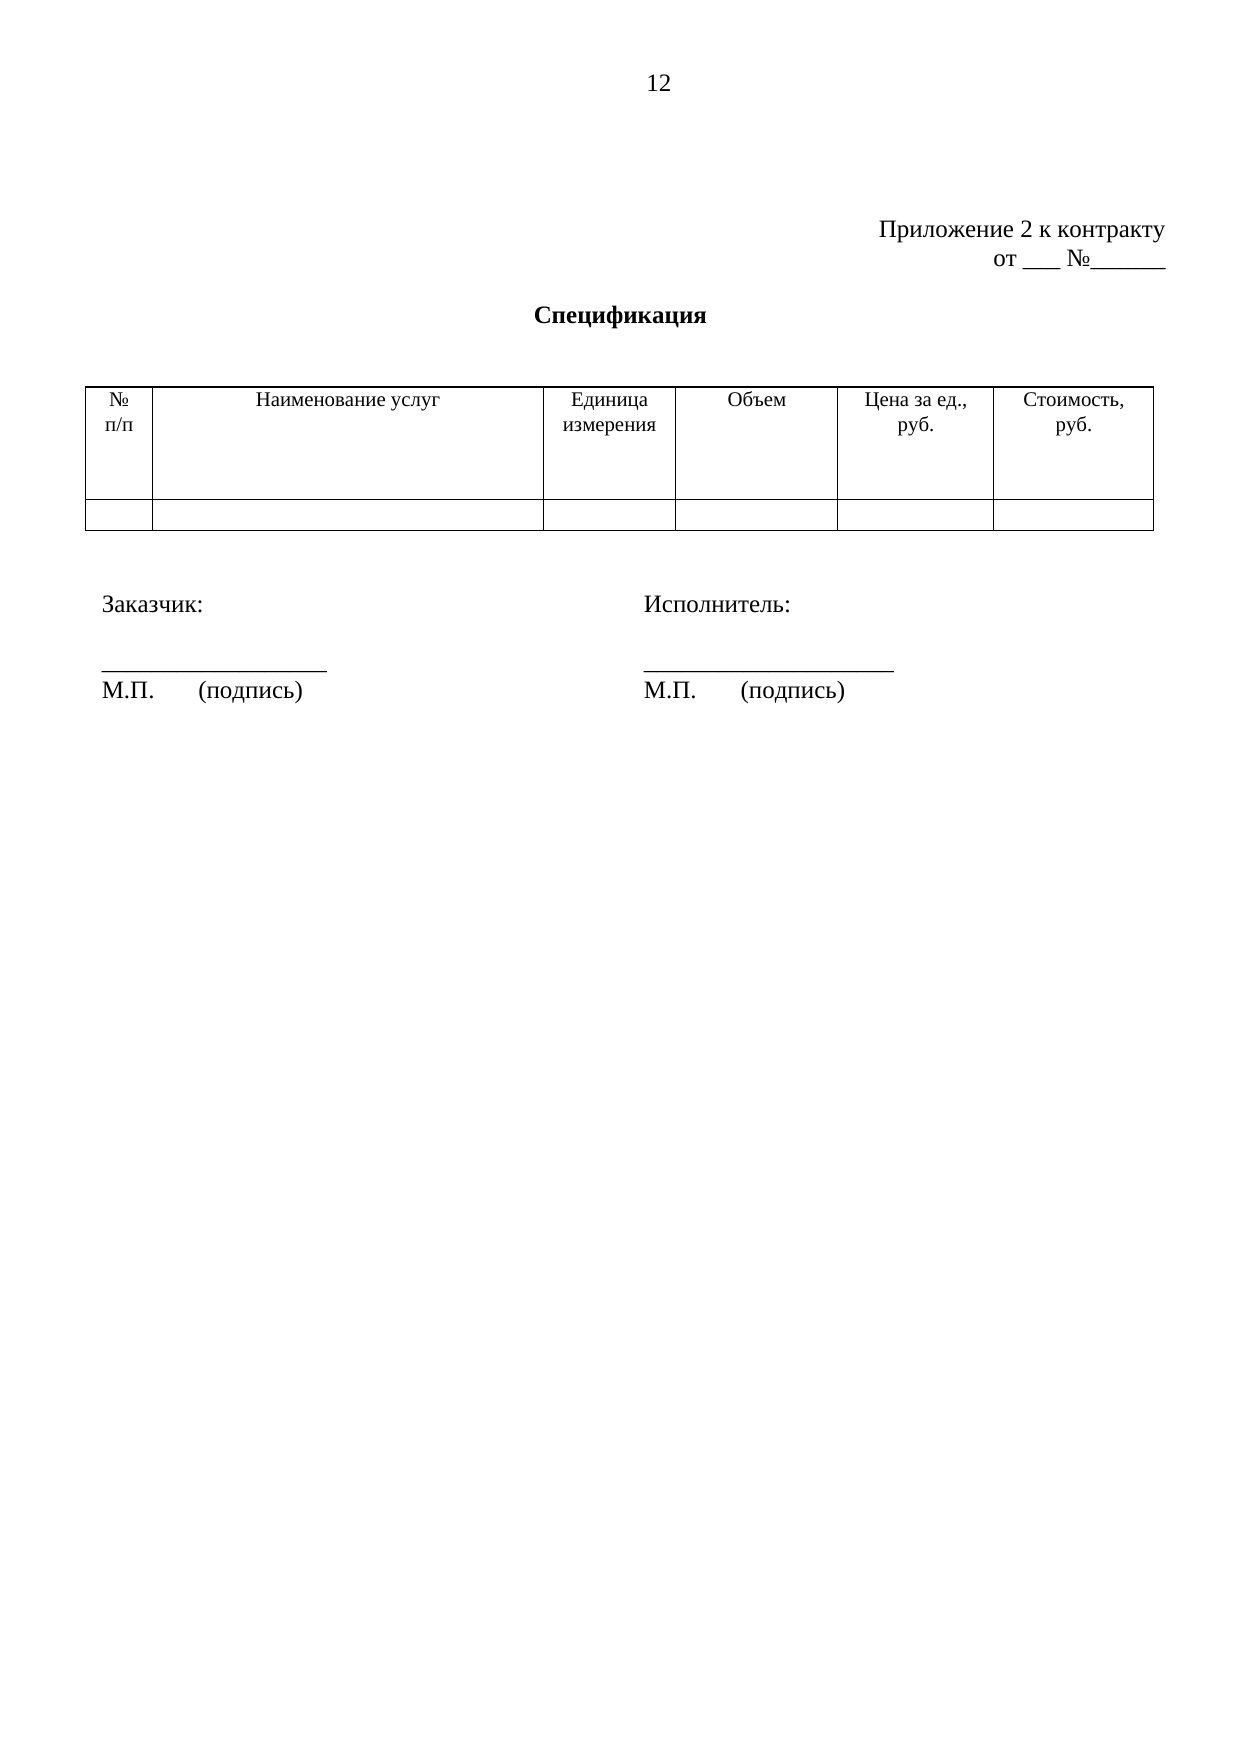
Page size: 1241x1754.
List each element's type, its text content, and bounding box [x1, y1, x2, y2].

table_header Заказчик: __________________ М.П. (подпись) [90, 589, 632, 761]
table_header Единица измерения [544, 388, 675, 499]
table_cell [544, 500, 675, 530]
table_cell [994, 500, 1153, 530]
text от ___ №______ [75, 243, 1165, 271]
table_cell [86, 500, 152, 530]
table_header Объем [676, 388, 837, 499]
table_header Исполнитель: ____________________ М.П. (подпись) [633, 589, 1179, 761]
table_cell [838, 500, 993, 530]
table_cell [153, 500, 543, 530]
table_header Цена за ед., руб. [838, 388, 993, 499]
table_header № п/п [86, 388, 152, 499]
table_header Наименование услуг [153, 388, 543, 499]
table_cell [676, 500, 837, 530]
text Спецификация [75, 300, 1165, 329]
table_header Стоимость, руб. [994, 388, 1153, 499]
text Приложение 2 к контракту [75, 214, 1165, 243]
